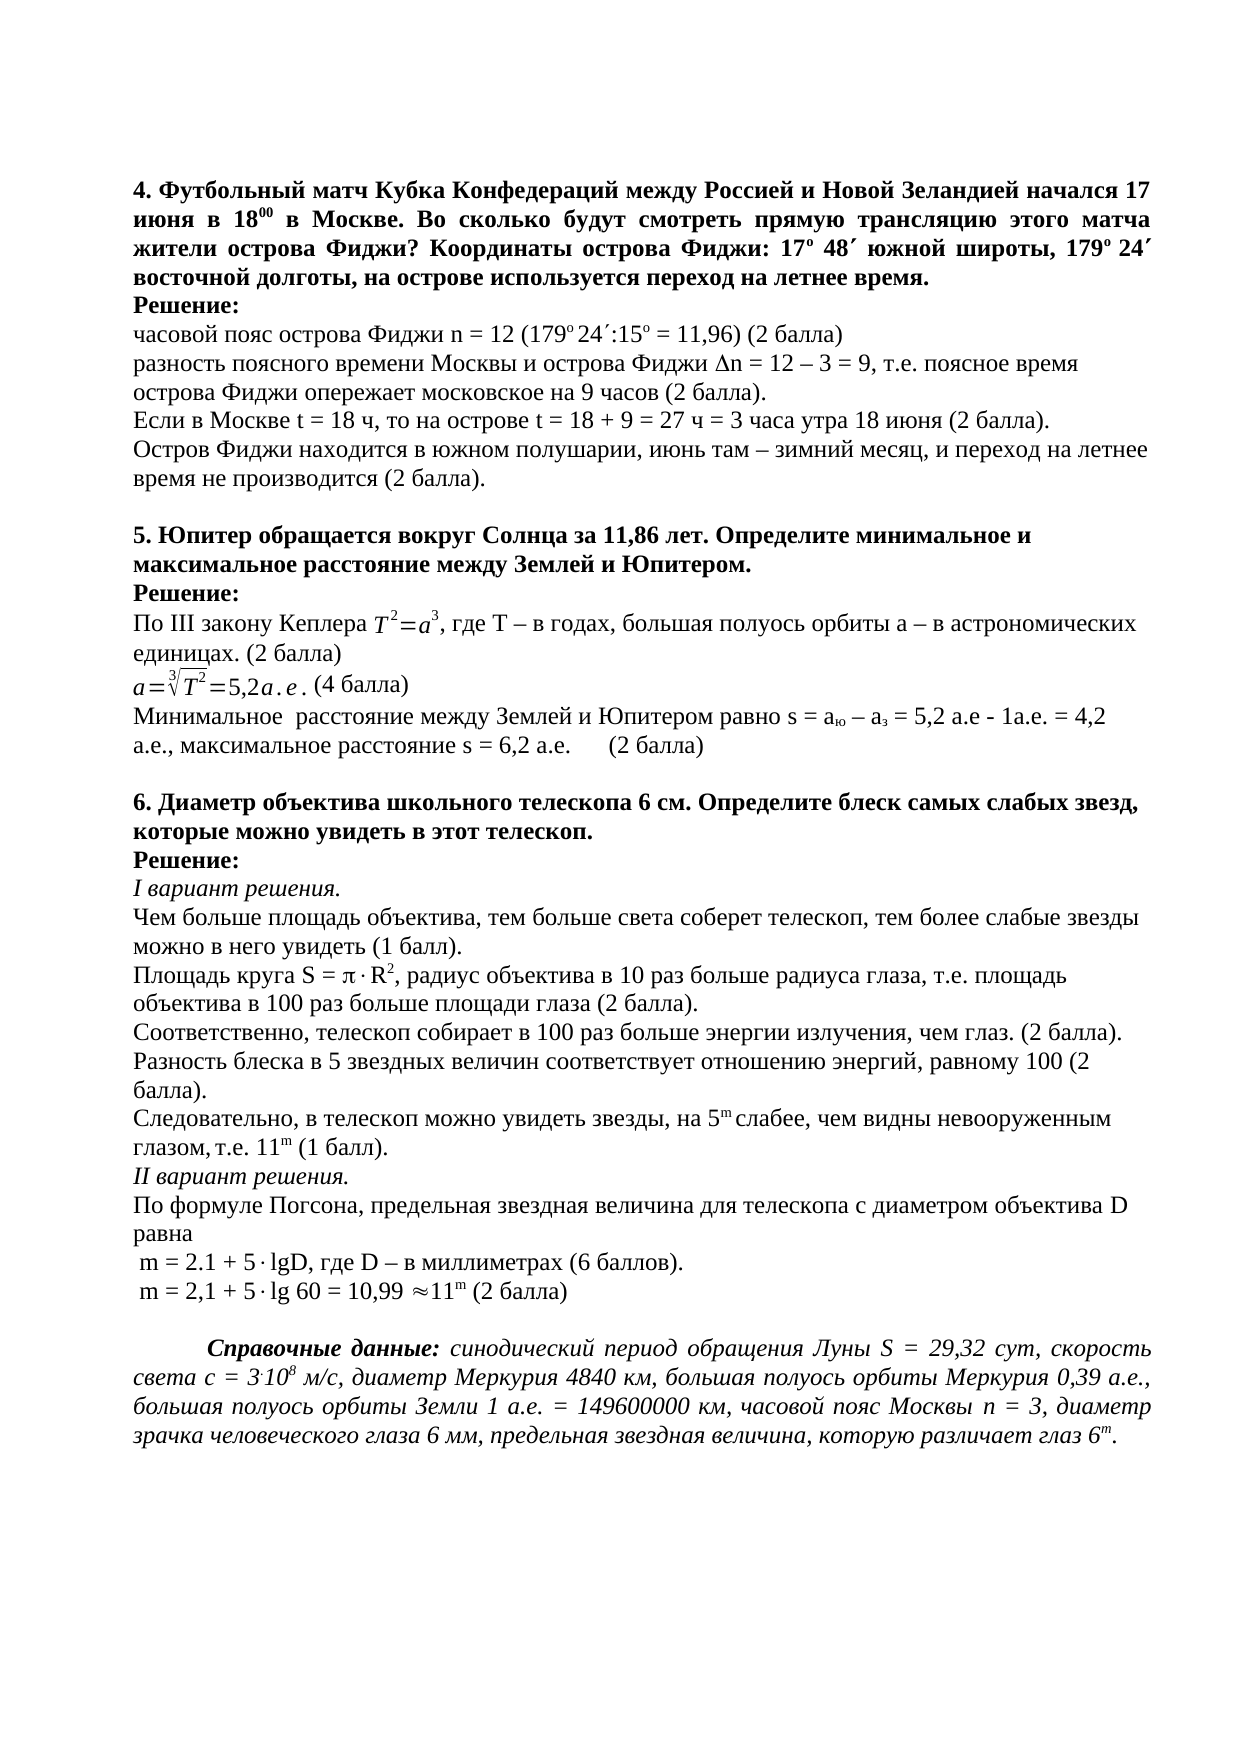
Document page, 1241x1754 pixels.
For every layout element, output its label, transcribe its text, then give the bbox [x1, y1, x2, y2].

list 5. Юпитер обращается вокруг Солнца за 11,86 лет. Определите минимальное и максимальное расстояние между Землей и Юпитером. Решение: [133, 521, 1152, 607]
text 6. Диаметр объектива школьного телескопа 6 см. Определите блеск самых слабых звезд, которые можно увидеть в этот телескоп. Решение: I вариант решения. Чем больше площадь объектива, тем больше света соберет телескоп, тем более слабые звезды можно в него увидеть (1 балл). [133, 787, 1152, 960]
text Решение: часовой пояс острова Фиджи n = 12 (179о 24:15о = 11,96) (2 балла) разность поясного времени Москвы и острова Фиджи n = 12 – 3 = 9, т.е. поясное время острова Фиджи опережает московское на 9 часов (2 балла). [133, 291, 1152, 406]
text Следовательно, в телескоп можно увидеть звезды, на 5m слабее, чем видны невооруженным глазом, т.е. 11m (1 балл). II вариант решения. [133, 1103, 1152, 1190]
text По формуле Погсона, предельная звездная величина для телескопа с диаметром объектива D равна [133, 1190, 1152, 1247]
text Площадь круга S = R2, радиус объектива в 10 раз больше радиуса глаза, т.е. площадь объектива в 100 раз больше площади глаза (2 балла). Соответственно, телескоп собирает в 100 раз больше энергии излучения, чем глаз. (2 балла). Разность блеска в 5 звездных величин соответствует отношению энергий, равному 100 (2 балла). [133, 960, 1152, 1103]
text 4. Футбольный матч Кубка Конфедераций между Россией и Новой Зеландией начался 17 июня в 1800 в Москве. Во сколько будут смотреть прямую трансляцию этого матча жители острова Фиджи? Координаты острова Фиджи: 17о 48 южной широты, 179о 24 восточной долготы, на острове используется переход на летнее время. [133, 176, 1152, 291]
text По III закону Кеплера , где Т – в годах, большая полуось орбиты а – в астрономических единицах. (2 балла) (4 балла) Минимальное расстояние между Землей и Юпитером равно s = аю – аз = 5,2 а.е - 1а.е. = 4,2 а.е., максимальное расстояние s = 6,2 а.е. (2 балла) [133, 607, 1152, 787]
text Если в Москве t = 18 ч, то на острове t = 18 + 9 = 27 ч = 3 часа утра 18 июня (2 балла). Остров Фиджи находится в южном полушарии, июнь там – зимний месяц, и переход на летнее время не производится (2 балла). [133, 406, 1152, 492]
text m = 2.1 + 5lgD, где D – в миллиметрах (6 баллов). m = 2,1 + 5lg 60 = 10,99 11m (2 балла) [133, 1247, 1152, 1305]
text Справочные данные: синодический период обращения Луны S = 29,32 сут, скорость света с = 3.108 м/с, диаметр Меркурия 4840 км, большая полуось орбиты Меркурия 0,39 а.е., большая полуось орбиты Земли 1 а.е. = 149600000 км, часовой пояс Москвы n = 3, диаметр зрачка человеческого глаза 6 мм, предельная звездная величина, которую различает глаз 6m. [133, 1333, 1152, 1448]
